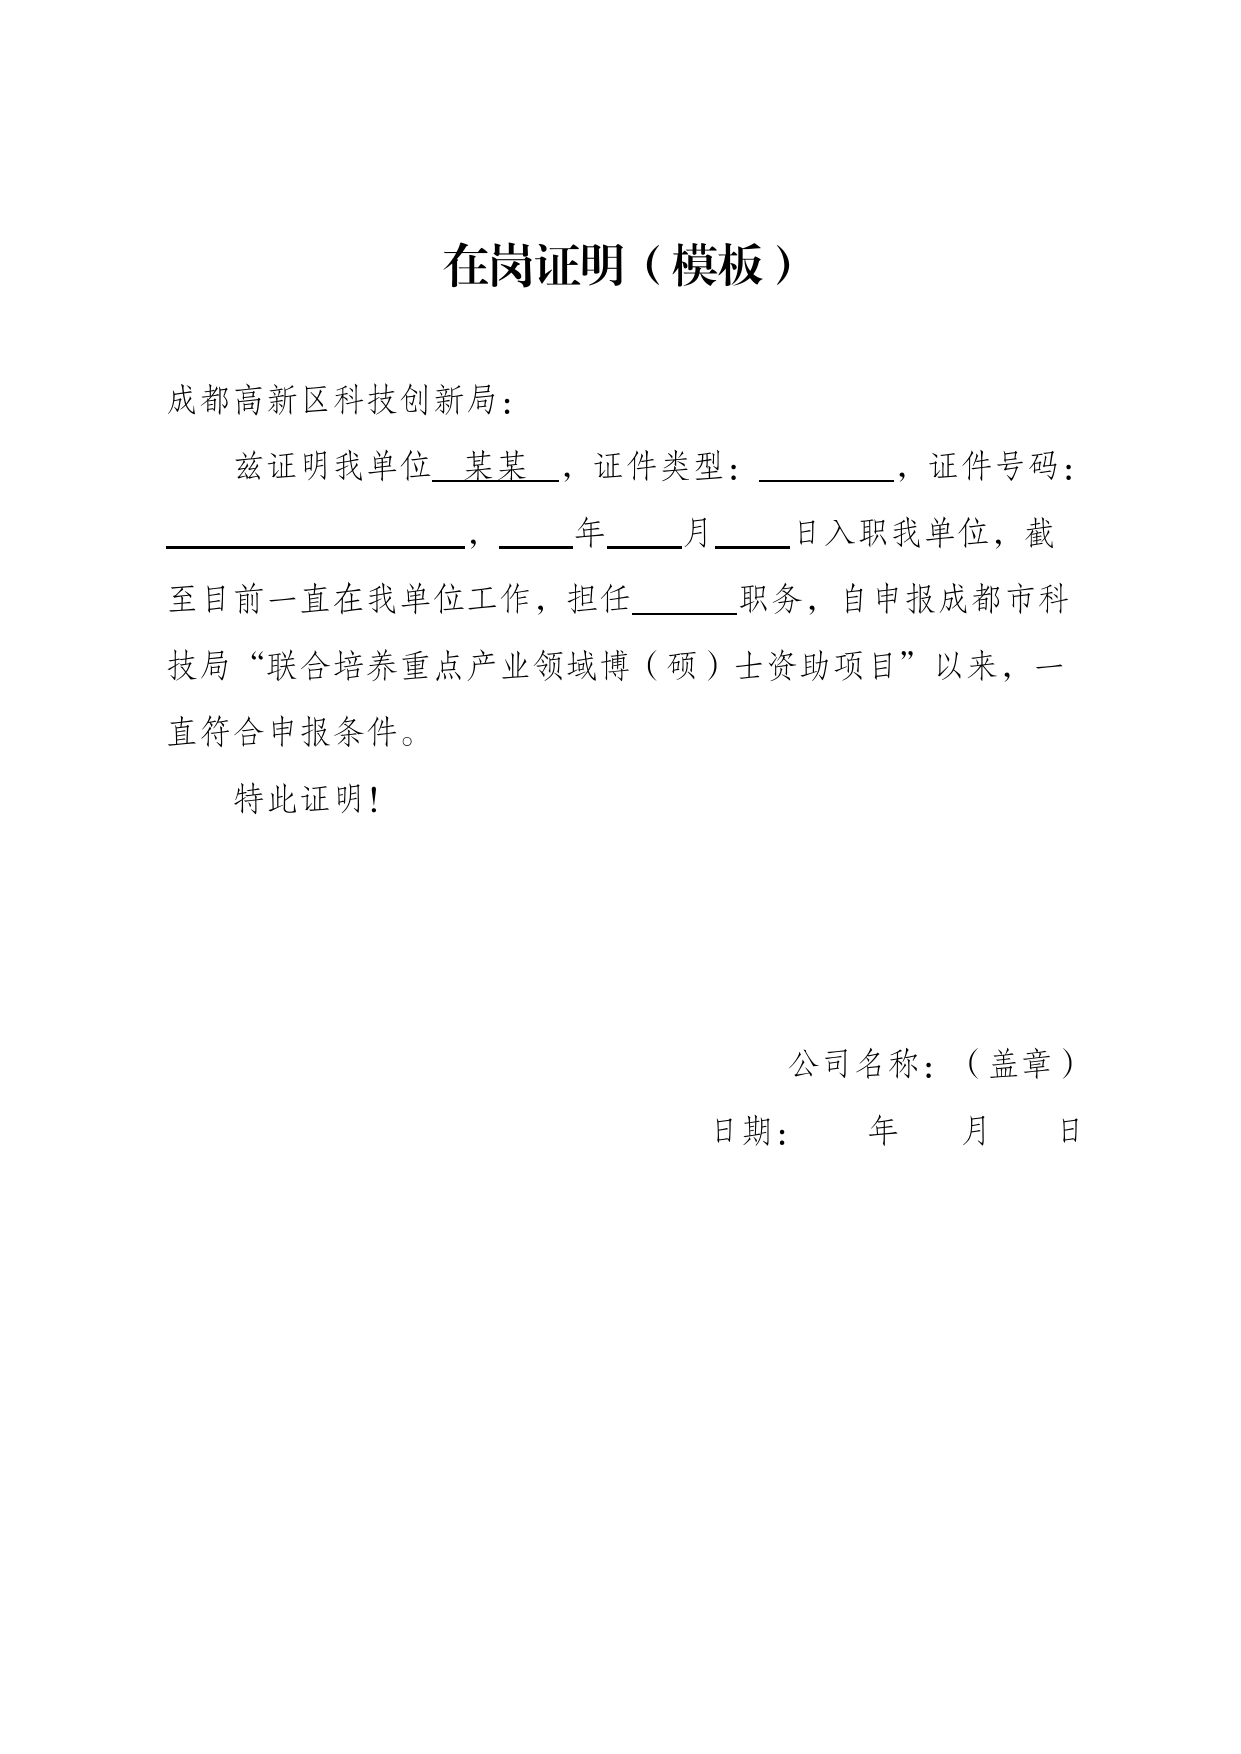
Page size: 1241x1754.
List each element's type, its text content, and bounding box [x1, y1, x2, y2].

text 日期： 年 月 日 [165, 1099, 1087, 1165]
text 特此证明！ [165, 767, 1087, 833]
text 兹证明我单位 某某 ，证件类型： ，证件号码： ， 年 月 日入职我单位，截至目前一直在我单位工作，担任 职务，自申报成都市科技局“联合培养重点产业领域博（硕）士资助项目”以来，一直符合申报条件。 [165, 434, 1087, 767]
text 成都高新区科技创新局： [165, 368, 1087, 434]
text 在岗证明（模板） [165, 235, 1087, 301]
text 公司名称：（盖章） [165, 1032, 1087, 1099]
